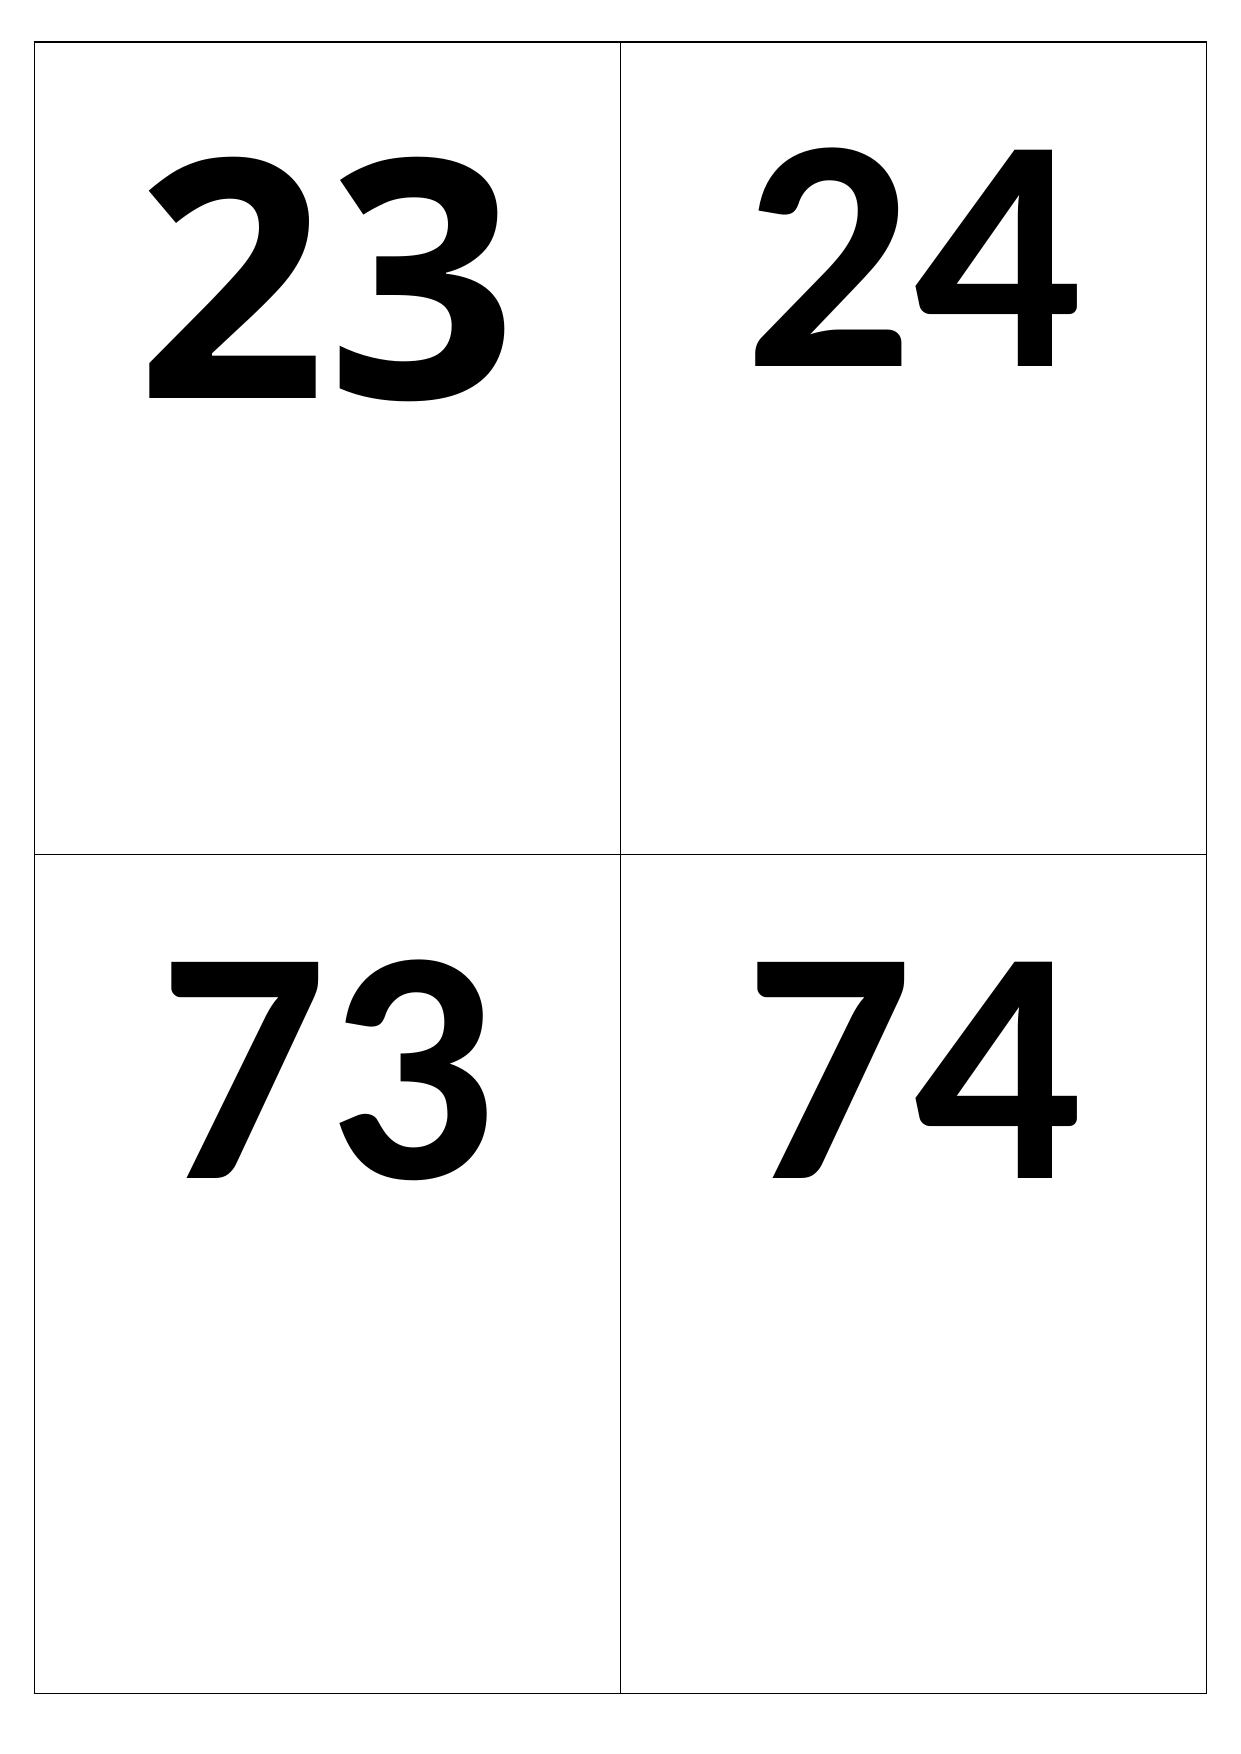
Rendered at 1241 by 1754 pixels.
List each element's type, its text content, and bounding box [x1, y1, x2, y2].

table_cell 24 [621, 43, 1206, 853]
table_cell 73 [35, 855, 620, 1693]
table_cell 23 [35, 43, 620, 853]
table_cell 74 [621, 855, 1206, 1693]
